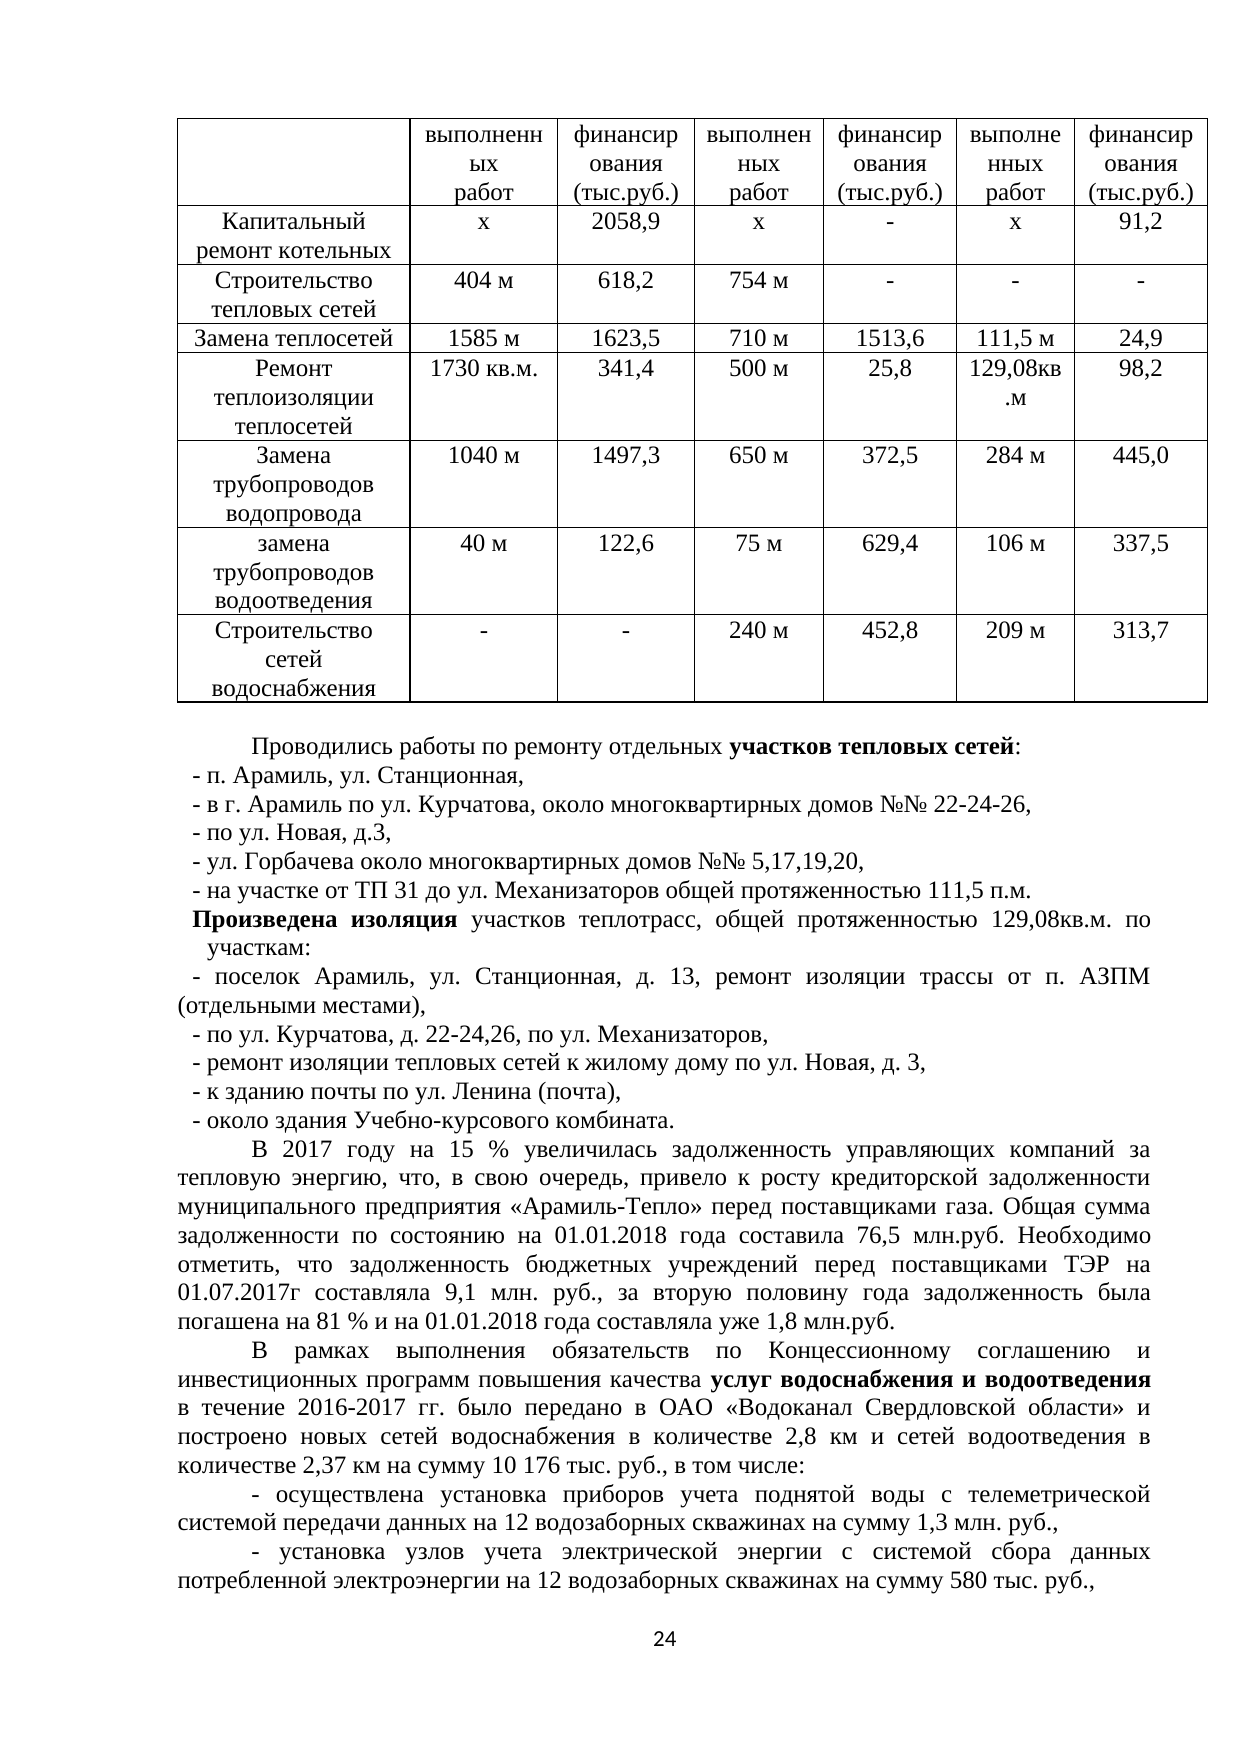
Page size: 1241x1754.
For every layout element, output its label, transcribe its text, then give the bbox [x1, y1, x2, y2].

table_cell 240 м [695, 615, 823, 701]
table_cell 24,9 [1075, 324, 1207, 352]
text Произведена изоляция участков теплотрасс, общей протяженностью 129,08кв.м. по участкам: [192, 904, 1152, 961]
table_cell Замена теплосетей [178, 324, 409, 352]
text В рамках выполнения обязательств по Концессионному соглашению и инвестиционных программ повышения качества услуг водоснабжения и водоотведения в течение 2016-2017 гг. было передано в ОАО «Водоканал Свердловской области» и построено новых сетей водоснабжения в количестве 2,8 км и сетей водоотведения в количестве 2,37 км на сумму 10 176 тыс. руб., в том числе: [177, 1335, 1152, 1479]
table_cell 122,6 [558, 528, 694, 614]
table_cell - [1075, 265, 1207, 322]
table_cell х [695, 206, 823, 264]
table_cell 129,08кв.м [957, 353, 1074, 439]
table_cell 98,2 [1075, 353, 1207, 439]
table_cell 445,0 [1075, 441, 1207, 527]
table_cell 1623,5 [558, 324, 694, 352]
table_cell 1040 м [411, 441, 557, 527]
text - к зданию почты по ул. Ленина (почта), [177, 1076, 1152, 1105]
text - поселок Арамиль, ул. Станционная, д. 13, ремонт изоляции трассы от п. АЗПМ (отдельными местами), [177, 961, 1152, 1019]
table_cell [411, 119, 557, 205]
table_cell Строительство сетей водоснабжения [178, 615, 409, 701]
table_cell 313,7 [1075, 615, 1207, 701]
table_cell 2058,9 [558, 206, 694, 264]
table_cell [824, 119, 956, 205]
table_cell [1075, 119, 1207, 205]
table_cell - [957, 265, 1074, 322]
table_cell 91,2 [1075, 206, 1207, 264]
text - ремонт изоляции тепловых сетей к жилому дому по ул. Новая, д. 3, [177, 1047, 1152, 1076]
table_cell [695, 119, 823, 205]
table_cell - [558, 615, 694, 701]
text - по ул. Курчатова, д. 22-24,26, по ул. Механизаторов, [177, 1019, 1152, 1047]
table_cell 337,5 [1075, 528, 1207, 614]
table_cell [957, 119, 1074, 205]
text Проводились работы по ремонту отдельных участков тепловых сетей: [177, 731, 1152, 760]
table_cell 650 м [695, 441, 823, 527]
table_cell Строительство тепловых сетей [178, 265, 409, 322]
table_cell 452,8 [824, 615, 956, 701]
text - осуществлена установка приборов учета поднятой воды с телеметрической системой передачи данных на 12 водозаборных скважинах на сумму 1,3 млн. руб., [177, 1479, 1152, 1536]
table_cell 111,5 м [957, 324, 1074, 352]
text - установка узлов учета электрической энергии с системой сбора данных потребленной электроэнергии на 12 водозаборных скважинах на сумму 580 тыс. руб., [177, 1536, 1152, 1594]
text - по ул. Новая, д.3, [177, 817, 1152, 846]
table_cell х [411, 206, 557, 264]
table_cell 1730 кв.м. [411, 353, 557, 439]
table_cell - [824, 206, 956, 264]
table_cell 500 м [695, 353, 823, 439]
text - около здания Учебно-курсового комбината. [177, 1105, 1152, 1134]
table_cell замена трубопроводов водоотведения [178, 528, 409, 614]
table_cell Ремонт теплоизоляции теплосетей [178, 353, 409, 439]
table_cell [558, 119, 694, 205]
table_cell 754 м [695, 265, 823, 322]
table_cell 372,5 [824, 441, 956, 527]
table_cell 341,4 [558, 353, 694, 439]
table_cell 710 м [695, 324, 823, 352]
table_cell 209 м [957, 615, 1074, 701]
table_cell 1497,3 [558, 441, 694, 527]
text - п. Арамиль, ул. Станционная, [177, 760, 1152, 789]
table_cell 106 м [957, 528, 1074, 614]
text - в г. Арамиль по ул. Курчатова, около многоквартирных домов №№ 22-24-26, [177, 789, 1152, 817]
table_cell х [957, 206, 1074, 264]
table_cell Капитальный ремонт котельных [178, 206, 409, 264]
table_cell 1585 м [411, 324, 557, 352]
table_cell Замена трубопроводов водопровода [178, 441, 409, 527]
text В 2017 году на 15 % увеличилась задолженность управляющих компаний за тепловую энергию, что, в свою очередь, привело к росту кредиторской задолженности муниципального предприятия «Арамиль-Тепло» перед поставщиками газа. Общая сумма задолженности по состоянию на 01.01.2018 года составила 76,5 млн.руб. Необходимо отметить, что задолженность бюджетных учреждений перед поставщиками ТЭР на 01.07.2017г составляла 9,1 млн. руб., за вторую половину года задолженность была погашена на 81 % и на 01.01.2018 года составляла уже 1,8 млн.руб. [177, 1134, 1152, 1335]
table_cell - [411, 615, 557, 701]
text - на участке от ТП 31 до ул. Механизаторов общей протяженностью 111,5 п.м. [192, 875, 1152, 904]
table_cell 1513,6 [824, 324, 956, 352]
table_cell - [824, 265, 956, 322]
table_cell 404 м [411, 265, 557, 322]
table_cell 25,8 [824, 353, 956, 439]
table_cell 75 м [695, 528, 823, 614]
text - ул. Горбачева около многоквартирных домов №№ 5,17,19,20, [177, 846, 1152, 875]
table_cell 629,4 [824, 528, 956, 614]
table_cell 40 м [411, 528, 557, 614]
table_cell 618,2 [558, 265, 694, 322]
table_cell 284 м [957, 441, 1074, 527]
